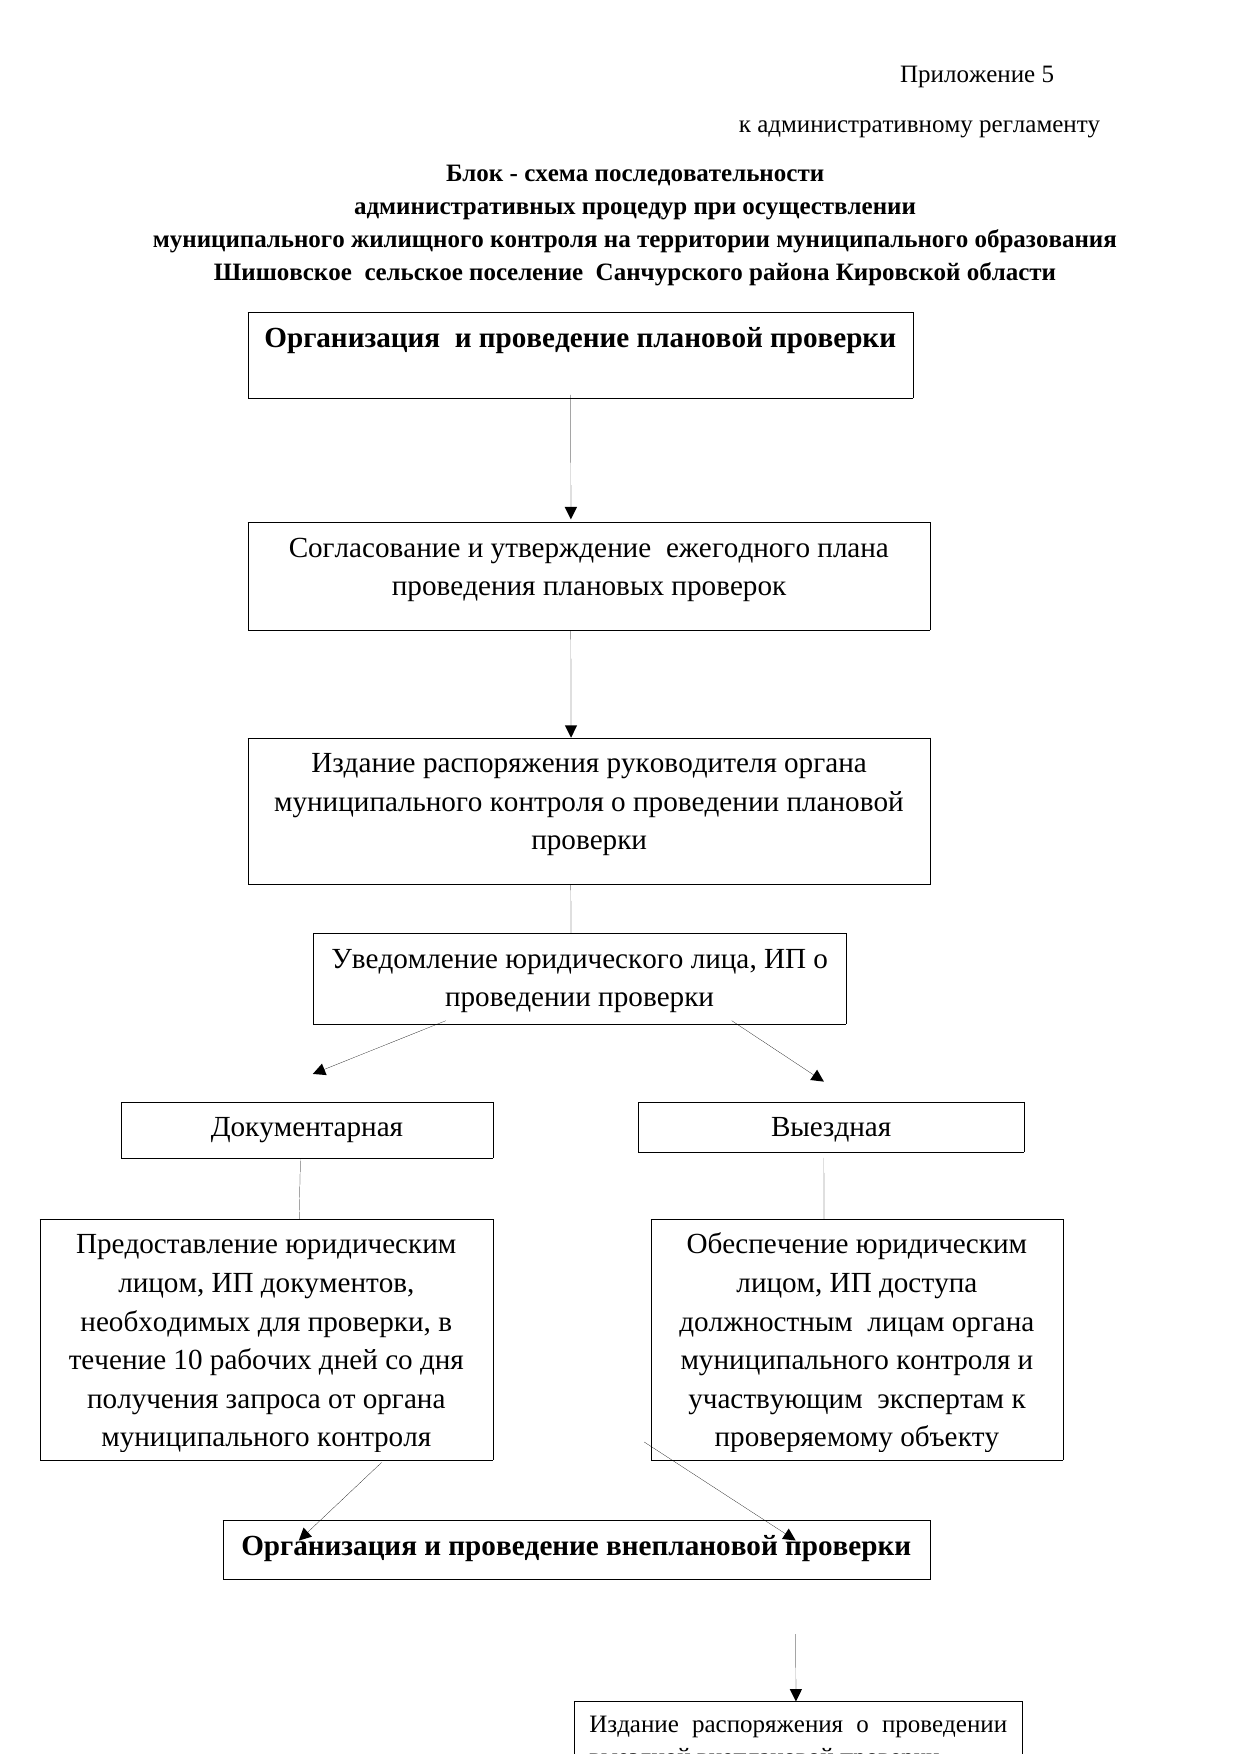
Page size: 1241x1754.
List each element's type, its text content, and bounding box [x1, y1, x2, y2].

text муниципального жилищного контроля на территории муниципального образования Шишовское сельское поселение Санчурского района Кировской области [89, 224, 1181, 286]
text Приложение 5 [89, 59, 1181, 88]
text к административному регламенту [89, 109, 1181, 137]
text административных процедур при осуществлении [89, 191, 1181, 220]
text Блок - схема последовательности [89, 158, 1181, 187]
